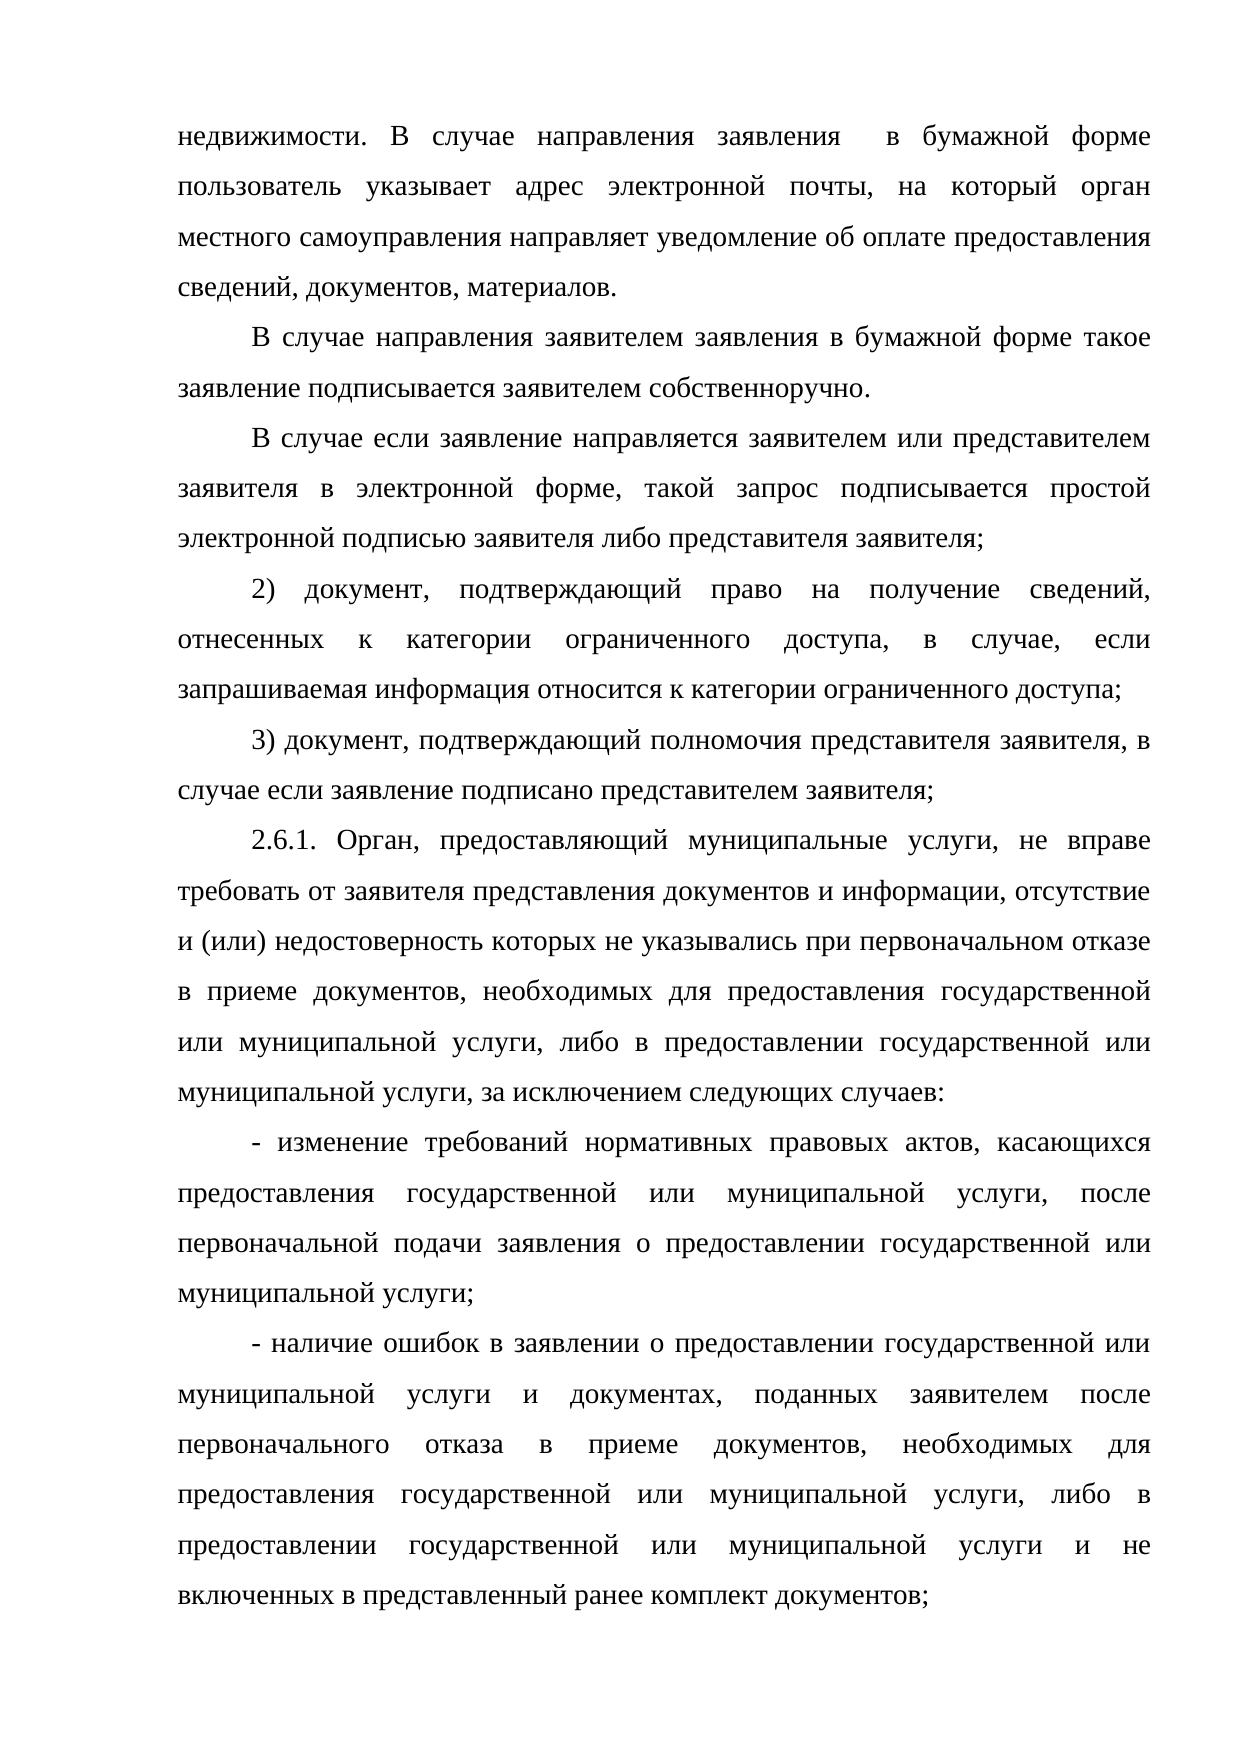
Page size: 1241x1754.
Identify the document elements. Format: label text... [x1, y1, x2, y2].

text 2.6.1. Орган, предоставляющий муниципальные услуги, не вправе требовать от заявителя представления документов и информации, отсутствие и (или) недостоверность которых не указывались при первоначальном отказе в приеме документов, необходимых для предоставления государственной или муниципальной услуги, либо в предоставлении государственной или муниципальной услуги, за исключением следующих случаев: [177, 822, 1152, 1108]
text В случае если заявление направляется заявителем или представителем заявителя в электронной форме, такой запрос подписывается простой электронной подписью заявителя либо представителя заявителя; [177, 420, 1152, 554]
text 3) документ, подтверждающий полномочия представителя заявителя, в случае если заявление подписано представителем заявителя; [177, 722, 1152, 806]
text - изменение требований нормативных правовых актов, касающихся предоставления государственной или муниципальной услуги, после первоначальной подачи заявления о предоставлении государственной или муниципальной услуги; [177, 1124, 1152, 1309]
text В случае направления заявителем заявления в бумажной форме такое заявление подписывается заявителем собственноручно. [177, 319, 1152, 403]
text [177, 118, 1152, 303]
text - наличие ошибок в заявлении о предоставлении государственной или муниципальной услуги и документах, поданных заявителем после первоначального отказа в приеме документов, необходимых для предоставления государственной или муниципальной услуги, либо в предоставлении государственной или муниципальной услуги и не включенных в представленный ранее комплект документов; [177, 1326, 1152, 1611]
text 2) документ, подтверждающий право на получение сведений, отнесенных к категории ограниченного доступа, в случае, если запрашиваемая информация относится к категории ограниченного доступа; [177, 571, 1152, 705]
